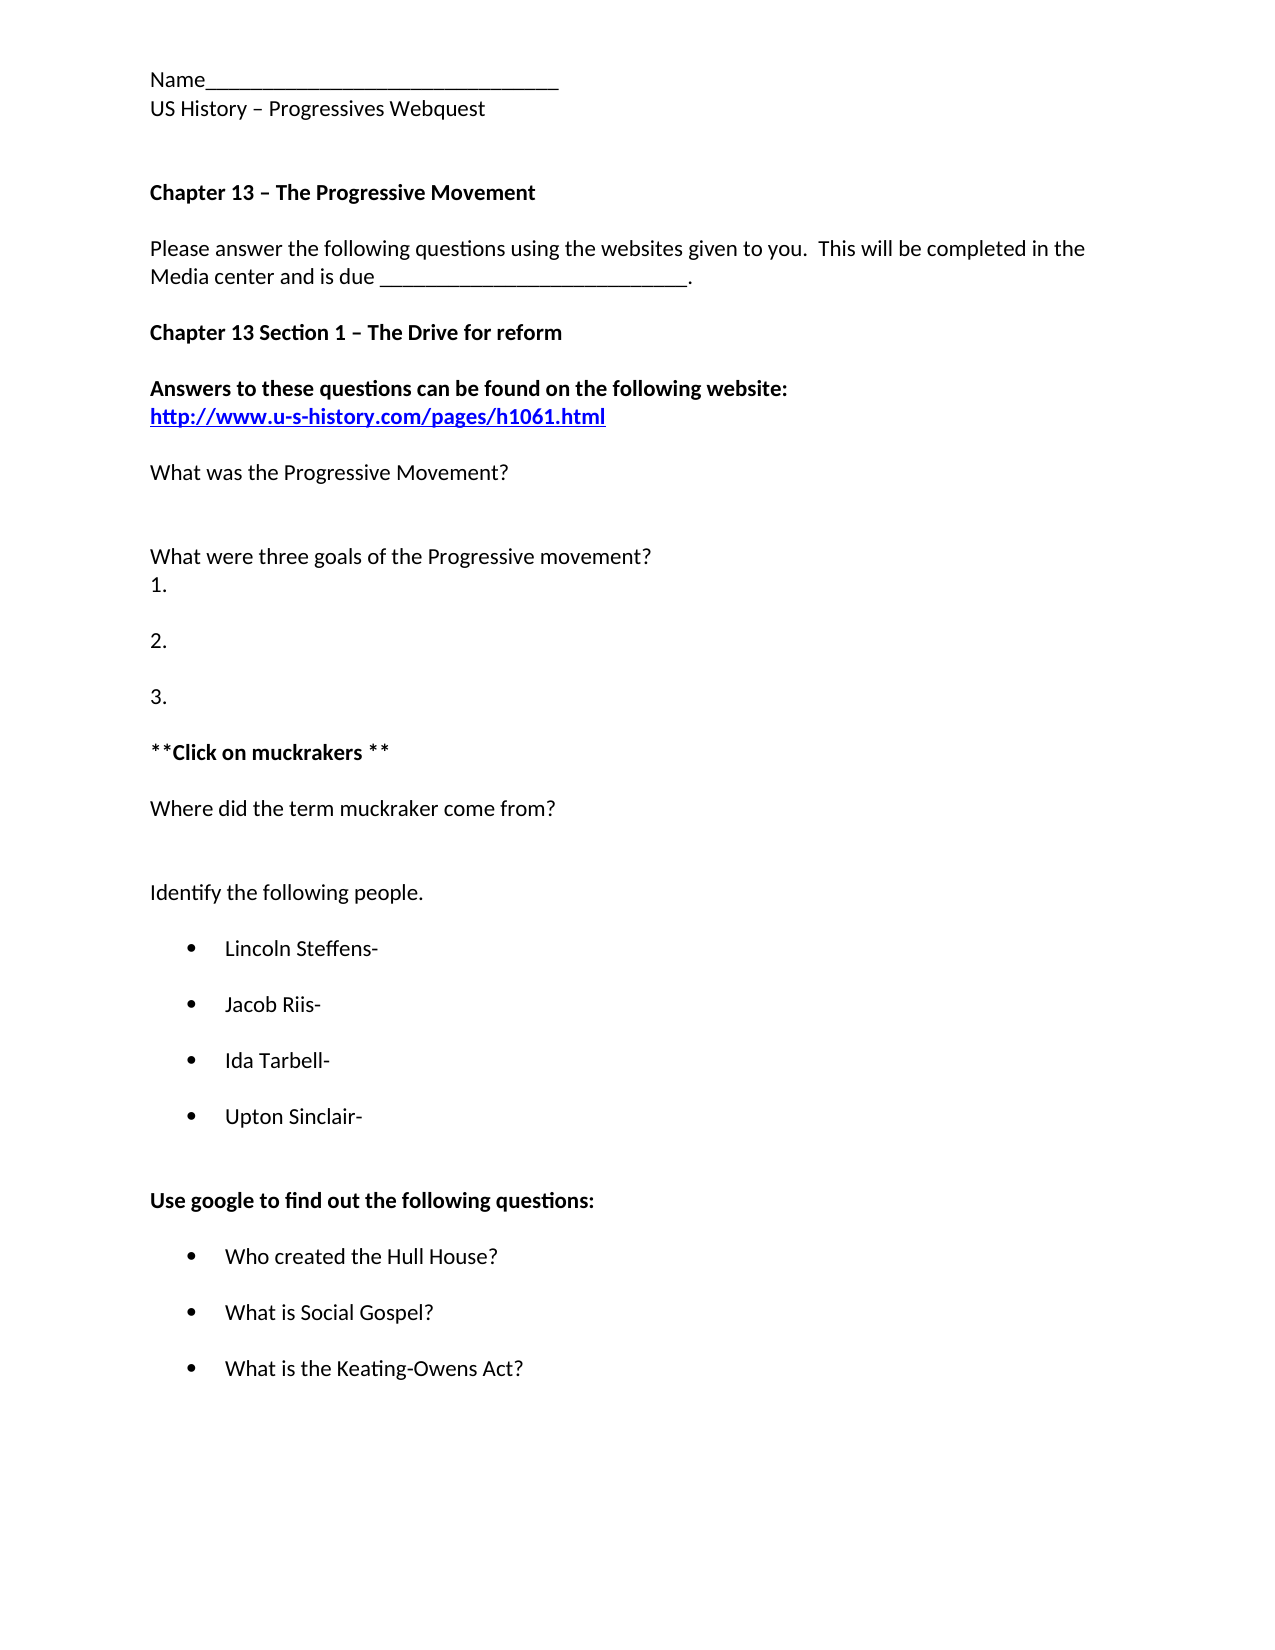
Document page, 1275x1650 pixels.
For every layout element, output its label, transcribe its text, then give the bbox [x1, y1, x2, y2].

text Where did the term muckraker come from? [150, 794, 1125, 822]
text 3. [150, 682, 1125, 710]
text http://www.u-s-history.com/pages/h1061.html [150, 402, 1125, 430]
text 2. [150, 626, 1125, 654]
text What was the Progressive Movement? [150, 458, 1125, 486]
list Upton Sinclair- [187, 1102, 1125, 1130]
list What is Social Gospel? [187, 1298, 1125, 1327]
text Please answer the following questions using the websites given to you. This will be completed in the Media center and is due ___________________________. [150, 234, 1125, 290]
list Jacob Riis- [187, 990, 1125, 1018]
list What is the Keating-Owens Act? [187, 1354, 1125, 1383]
text Name_______________________________ [150, 66, 1125, 94]
text **Click on muckrakers ** [150, 738, 1125, 766]
list Who created the Hull House? [187, 1242, 1125, 1271]
text Answers to these questions can be found on the following website: [150, 374, 1125, 402]
text What were three goals of the Progressive movement? [150, 542, 1125, 570]
list Lincoln Steffens- [187, 934, 1125, 962]
text Chapter 13 Section 1 – The Drive for reform [150, 318, 1125, 346]
text US History – Progressives Webquest [150, 94, 1125, 122]
text 1. [150, 570, 1125, 598]
text Identify the following people. [150, 878, 1125, 906]
list Ida Tarbell- [187, 1046, 1125, 1074]
text Chapter 13 – The Progressive Movement [150, 178, 1125, 206]
text Use google to find out the following questions: [150, 1186, 1125, 1214]
